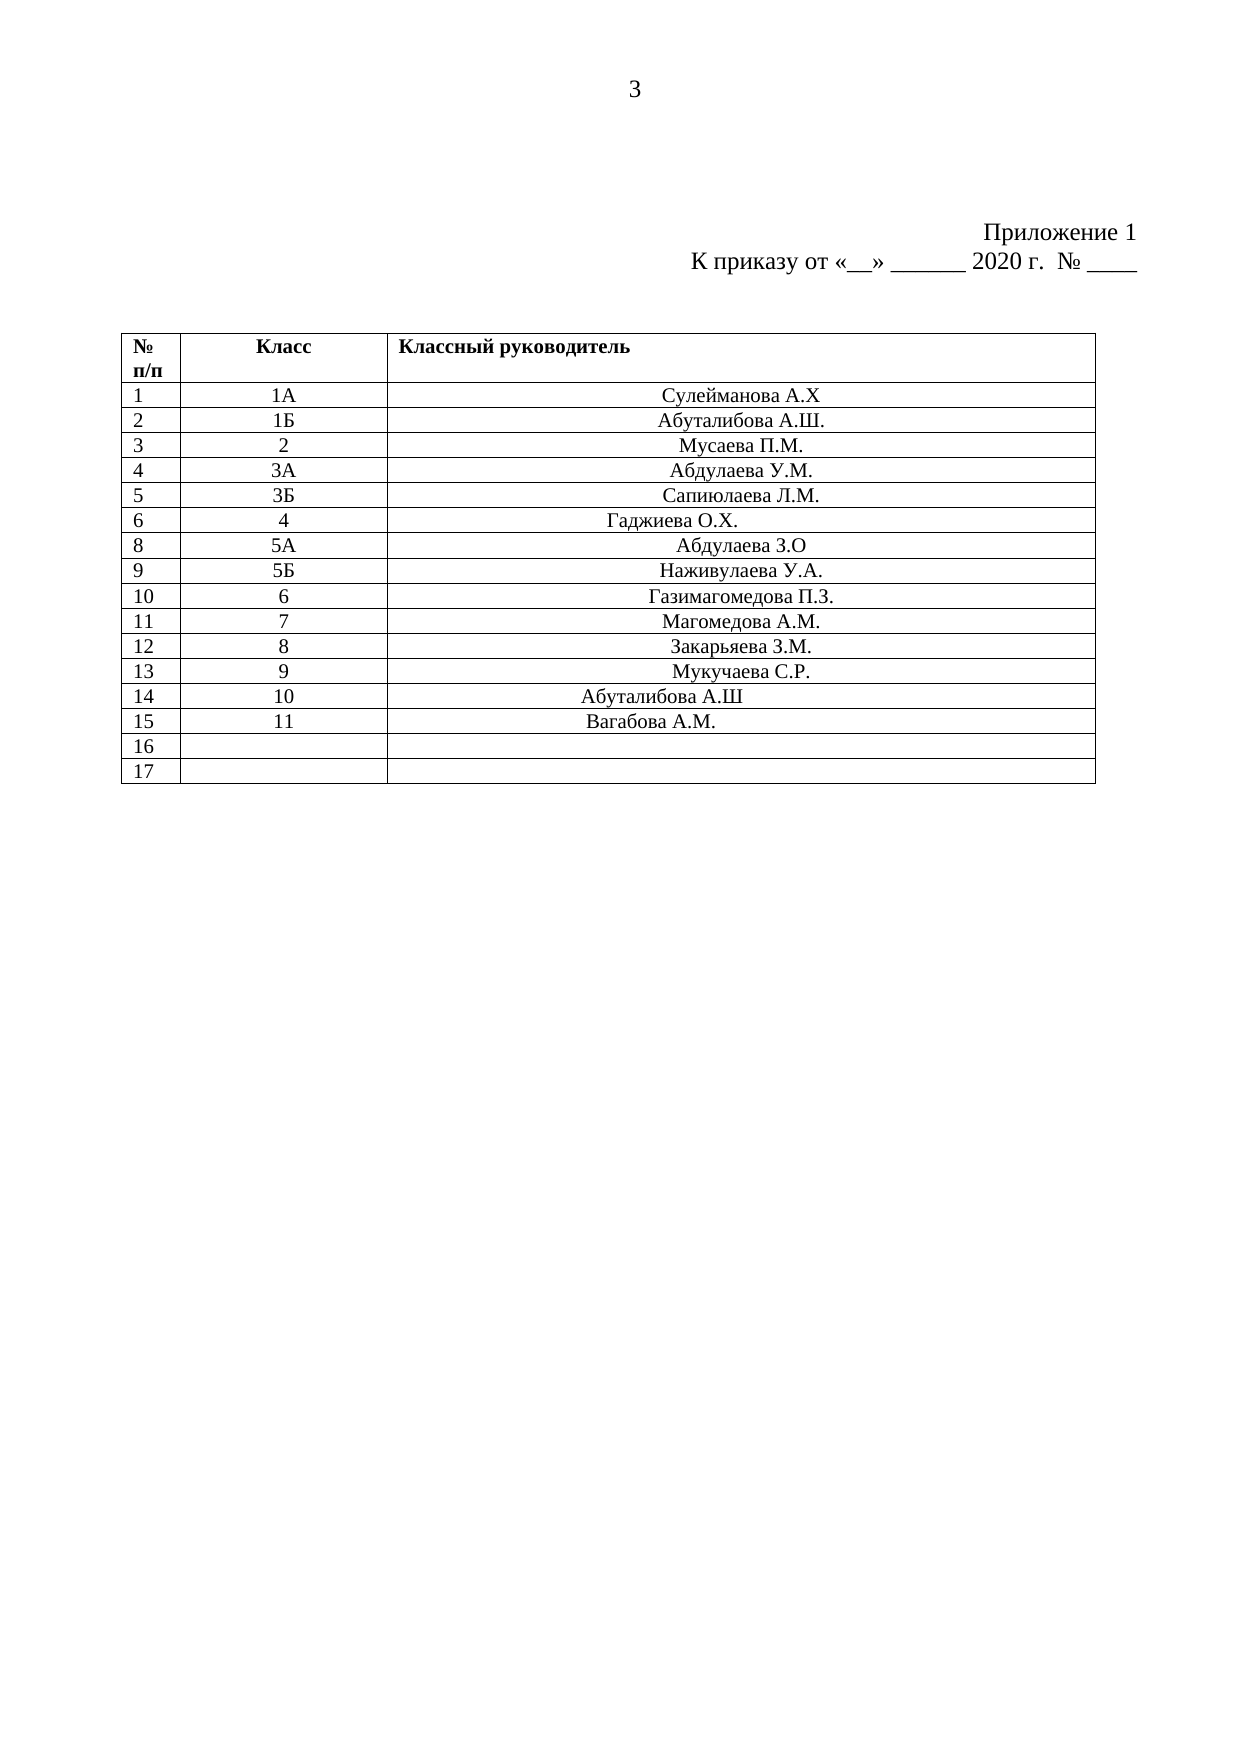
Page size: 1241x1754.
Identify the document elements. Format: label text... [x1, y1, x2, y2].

table_cell Вагабова А.М. [388, 709, 1095, 733]
table_cell 11 [181, 709, 387, 733]
table_cell 3 [122, 433, 180, 457]
table_cell 4 [122, 458, 180, 482]
table_cell 9 [122, 559, 180, 582]
table_header № п/п [122, 334, 180, 382]
text Приложение 1 [133, 217, 1137, 246]
table_cell 11 [122, 609, 180, 633]
table_cell 15 [122, 709, 180, 733]
table_cell Гаджиева О.Х. [388, 508, 1095, 532]
table_cell 12 [122, 634, 180, 658]
table_cell 1А [181, 383, 387, 407]
table_cell 14 [122, 684, 180, 708]
table_cell Наживулаева У.А. [388, 559, 1095, 582]
table_cell 2 [181, 433, 387, 457]
table_cell 6 [122, 508, 180, 532]
table_cell Сапиюлаева Л.М. [388, 483, 1095, 507]
table_header Классный руководитель [388, 334, 1095, 382]
table_cell 7 [181, 609, 387, 633]
table_cell Абуталибова А.Ш [388, 684, 1095, 708]
table_cell 1 [122, 383, 180, 407]
table_cell 8 [181, 634, 387, 658]
table_cell Мусаева П.М. [388, 433, 1095, 457]
table_cell 6 [181, 584, 387, 608]
table_cell 3А [181, 458, 387, 482]
table_cell Абдулаева У.М. [388, 458, 1095, 482]
table_header Класс [181, 334, 387, 382]
table_cell 2 [122, 408, 180, 432]
table_cell 4 [181, 508, 387, 532]
table_cell 1Б [181, 408, 387, 432]
table_cell 10 [122, 584, 180, 608]
table_cell 5Б [181, 559, 387, 582]
table_cell Мукучаева С.Р. [388, 659, 1095, 683]
table_cell [388, 734, 1095, 758]
table_cell 8 [122, 533, 180, 557]
table_cell Сулейманова А.Х [388, 383, 1095, 407]
table_cell 10 [181, 684, 387, 708]
table_cell 3Б [181, 483, 387, 507]
table_cell 9 [181, 659, 387, 683]
table_cell Газимагомедова П.З. [388, 584, 1095, 608]
table_cell 5А [181, 533, 387, 557]
table_cell Магомедова А.М. [388, 609, 1095, 633]
table_cell [181, 759, 387, 783]
table_cell 13 [122, 659, 180, 683]
table_cell 16 [122, 734, 180, 758]
table_cell [181, 734, 387, 758]
table_cell [388, 759, 1095, 783]
table_cell 17 [122, 759, 180, 783]
table_cell Абдулаева З.О [388, 533, 1095, 557]
table_cell 5 [122, 483, 180, 507]
text К приказу от «__» ______ 2020 г. № ____ [133, 246, 1137, 275]
table_cell Закарьяева З.М. [388, 634, 1095, 658]
table_cell Абуталибова А.Ш. [388, 408, 1095, 432]
